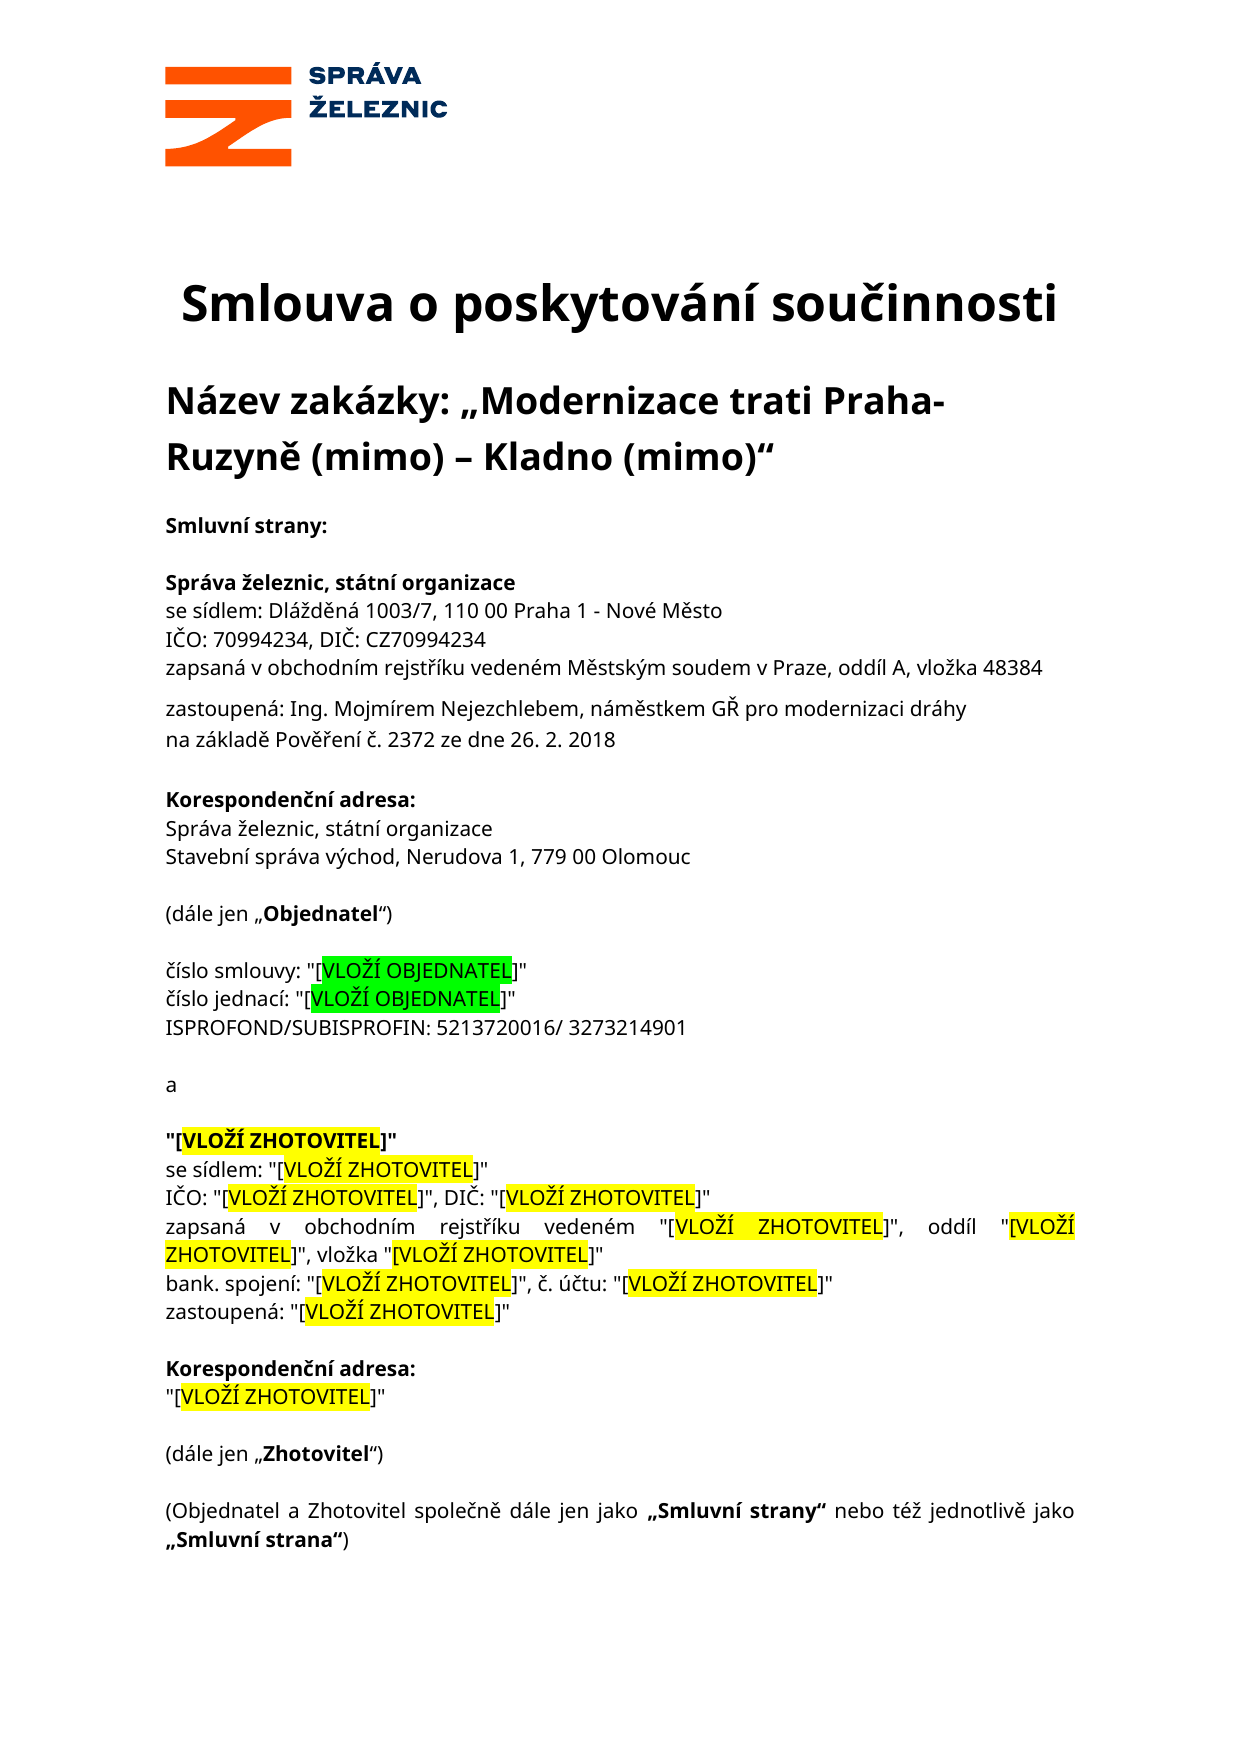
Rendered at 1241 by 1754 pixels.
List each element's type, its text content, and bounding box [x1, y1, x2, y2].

text na základě Pověření č. 2372 ze dne 26. 2. 2018 [165, 726, 1075, 754]
text Stavební správa východ, Nerudova 1, 779 00 Olomouc [165, 842, 1075, 871]
text Smluvní strany: [165, 511, 1075, 540]
text Smlouva o poskytování součinnosti [165, 268, 1075, 336]
text číslo jednací: "[VLOŽÍ OBJEDNATEL]" [165, 984, 311, 1013]
text se sídlem: Dlážděná 1003/7, 110 00 Praha 1 - Nové Město [165, 597, 1075, 625]
text zapsaná v obchodním rejstříku vedeném Městským soudem v Praze, oddíl A, vložka 48384 [165, 653, 1075, 682]
text IČO: 70994234, DIČ: CZ70994234 [165, 625, 1075, 653]
text se sídlem: "[VLOŽÍ ZHOTOVITEL]" [165, 1155, 284, 1183]
text číslo smlouvy: "[VLOŽÍ OBJEDNATEL]" [512, 956, 1075, 984]
text Korespondenční adresa: [165, 785, 1075, 814]
text (dále jen „Objednatel“) [165, 899, 1075, 927]
text "[VLOŽÍ ZHOTOVITEL]" [165, 1382, 1075, 1411]
text se sídlem: "[VLOŽÍ ZHOTOVITEL]" [473, 1155, 1075, 1183]
text zastoupená: "[VLOŽÍ ZHOTOVITEL]" [494, 1297, 1075, 1326]
text zastoupená: "[VLOŽÍ ZHOTOVITEL]" [165, 1297, 305, 1326]
text Korespondenční adresa: [165, 1354, 1075, 1382]
text "[VLOŽÍ ZHOTOVITEL]" [380, 1127, 1075, 1155]
text číslo smlouvy: "[VLOŽÍ OBJEDNATEL]" [165, 956, 322, 984]
text Správa železnic, státní organizace [165, 814, 1075, 842]
text bank. spojení: "[VLOŽÍ ZHOTOVITEL]", č. účtu: "[VLOŽÍ ZHOTOVITEL]" [817, 1269, 1075, 1297]
text IČO: "[VLOŽÍ ZHOTOVITEL]", DIČ: "[VLOŽÍ ZHOTOVITEL]" [165, 1183, 1075, 1212]
text a [165, 1070, 1075, 1098]
text (dále jen „Zhotovitel“) [165, 1439, 1075, 1468]
text bank. spojení: "[VLOŽÍ ZHOTOVITEL]", č. účtu: "[VLOŽÍ ZHOTOVITEL]" [165, 1269, 322, 1297]
text ISPROFOND/SUBISPROFIN: 5213720016/ 3273214901 [165, 1013, 1075, 1041]
text zastoupená: Ing. Mojmírem Nejezchlebem, náměstkem GŘ pro modernizaci dráhy [165, 694, 1075, 723]
text (Objednatel a Zhotovitel společně dále jen jako „Smluvní strany“ nebo též jednotlivě jako „Smluvní strana“) [165, 1496, 1075, 1553]
text Správa železnic, státní organizace [165, 568, 1075, 597]
text Název zakázky: „Modernizace trati Praha-Ruzyně (mimo) – Kladno (mimo)“ [165, 374, 1075, 481]
text zapsaná v obchodním rejstříku vedeném "[VLOŽÍ ZHOTOVITEL]", oddíl "[VLOŽÍ ZHOTOVITEL]", vložka "[VLOŽÍ ZHOTOVITEL]" [165, 1212, 1075, 1269]
text číslo jednací: "[VLOŽÍ OBJEDNATEL]" [500, 984, 1075, 1013]
